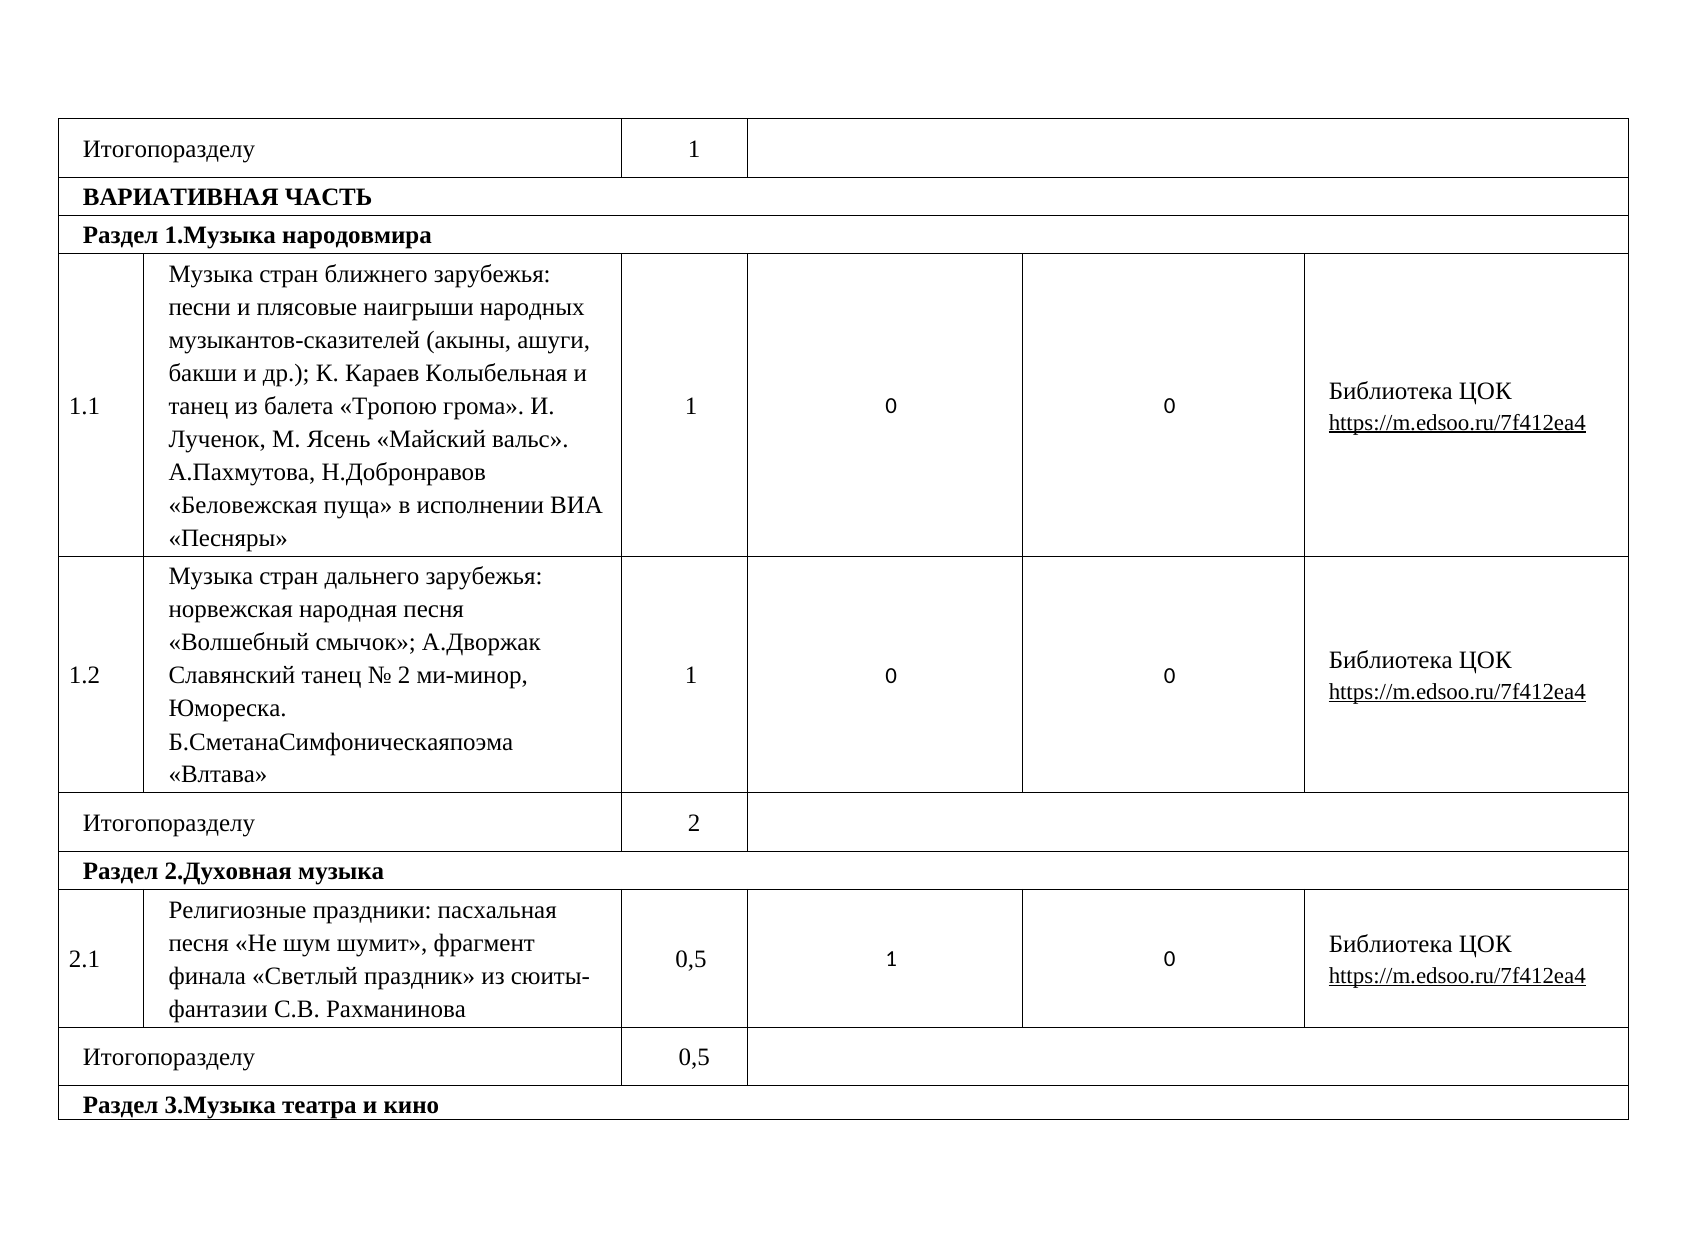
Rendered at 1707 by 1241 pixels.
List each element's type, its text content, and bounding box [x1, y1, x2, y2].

table_cell 2 [622, 793, 747, 851]
table_cell 0,5 [622, 1028, 747, 1085]
table_cell Раздел 2.Духовная музыка [59, 852, 1628, 889]
table_cell ВАРИАТИВНАЯ ЧАСТЬ [59, 178, 1628, 215]
table_cell 0 [1023, 254, 1304, 556]
table_cell [748, 119, 1628, 177]
table_cell 2.1 [59, 890, 143, 1026]
table_cell 1.2 [59, 557, 143, 792]
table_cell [1305, 890, 1628, 1026]
table_cell [748, 1028, 1628, 1085]
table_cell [1305, 254, 1628, 556]
table_cell Музыка стран ближнего зарубежья: песни и плясовые наигрыши народных музыкантов-сказителей (акыны, ашуги, бакши и др.); К. Караев Колыбельная и танец из балета «Тропою грома». И. Лученок, М. Ясень «Майский вальс». А.Пахмутова, Н.Добронравов «Беловежская пуща» в исполнении ВИА «Песняры» [144, 254, 621, 556]
table_cell 1 [622, 254, 747, 556]
table_cell 0 [1023, 890, 1304, 1026]
table_cell 1 [748, 890, 1022, 1026]
table_cell [748, 793, 1628, 851]
table_cell 0,5 [622, 890, 747, 1026]
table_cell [59, 1086, 1628, 1119]
table_cell Итогопоразделу [59, 119, 621, 177]
table_cell 1 [622, 119, 747, 177]
table_cell 1.1 [59, 254, 143, 556]
table_cell Библиотека ЦОК https://m.edsoo.ru/7f412ea4 [1305, 557, 1628, 792]
table_cell Религиозные праздники: пасхальная песня «Не шум шумит», фрагмент финала «Светлый праздник» из сюиты-фантазии С.В. Рахманинова [144, 890, 621, 1026]
table_cell 1 [622, 557, 747, 792]
table_cell Итогопоразделу [59, 1028, 621, 1085]
table_cell Музыка стран дальнего зарубежья: норвежская народная песня «Волшебный смычок»; А.Дворжак Славянский танец № 2 ми-минор, Юмореска. Б.СметанаСимфоническаяпоэма «Влтава» [144, 557, 621, 792]
table_cell Итогопоразделу [59, 793, 621, 851]
table_cell Раздел 1.Музыка народовмира [59, 216, 1628, 253]
table_cell 0 [748, 557, 1022, 792]
table_cell 0 [1023, 557, 1304, 792]
table_cell 0 [748, 254, 1022, 556]
